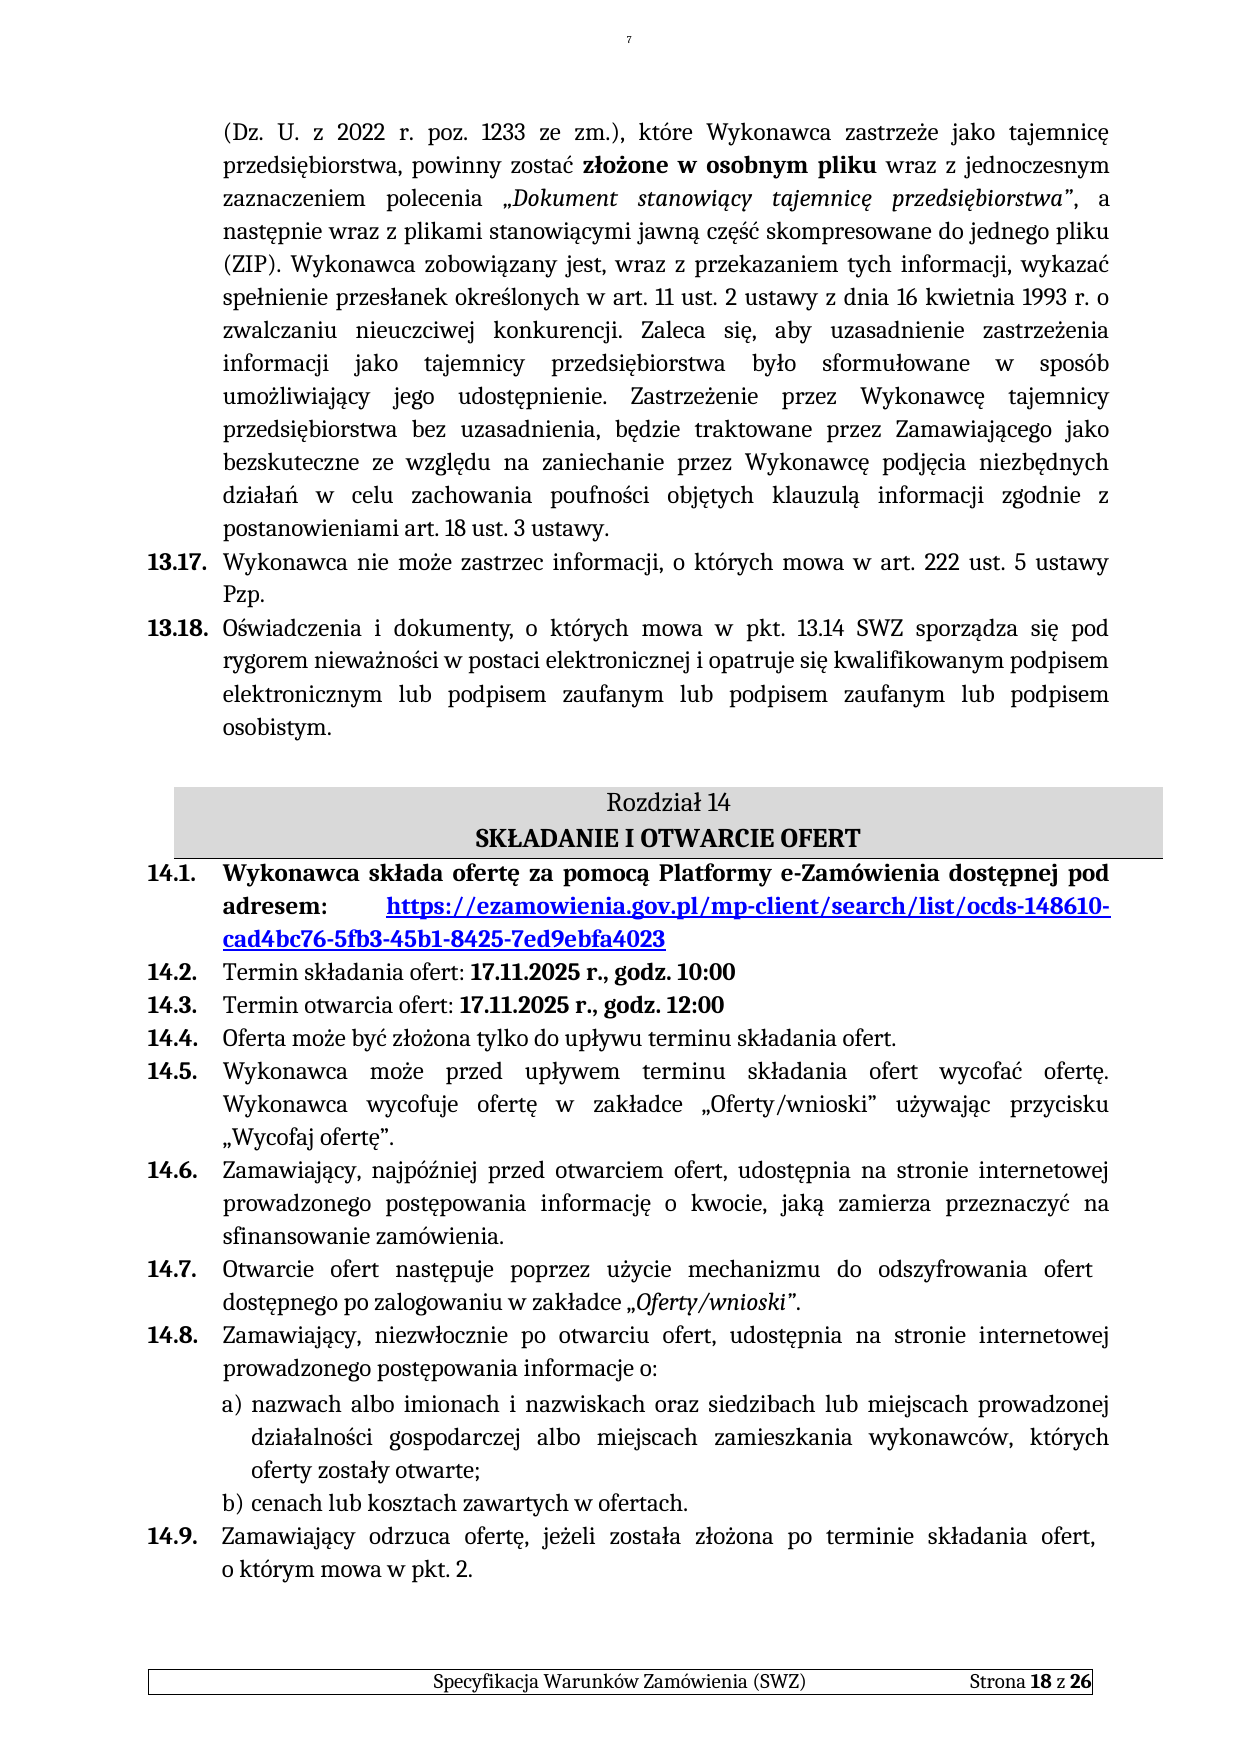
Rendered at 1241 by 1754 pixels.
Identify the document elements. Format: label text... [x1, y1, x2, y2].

table_header Rozdział 14 SKŁADANIE I OTWARCIE OFERT [174, 787, 1163, 858]
list Termin otwarcia ofert: 17.11.2025 r., godz. 12:00 [148, 991, 1110, 1020]
list Oferta może być złożona tylko do upływu terminu składania ofert. [148, 1024, 1110, 1053]
list Wykonawca składa ofertę za pomocą Platformy e-Zamówienia dostępnej pod adresem: https://ezamowienia.gov.pl/mp-client/search/list/ocds-148610-cad4bc76-5fb3-45b1-8425-7ed9ebfa4023 [148, 859, 1110, 954]
list Zamawiający, najpóźniej przed otwarciem ofert, udostępnia na stronie internetowej prowadzonego postępowania informację o kwocie, jaką zamierza przeznaczyć na sfinansowanie zamówienia. [148, 1156, 1110, 1251]
list Zamawiający odrzuca ofertę, jeżeli została złożona po terminie składania ofert, o którym mowa w pkt. 2. [148, 1522, 1110, 1583]
list Wykonawca może przed upływem terminu składania ofert wycofać ofertę. Wykonawca wycofuje ofertę w zakładce „Oferty/wnioski” używając przycisku „Wycofaj ofertę”. [148, 1057, 1110, 1152]
list Termin składania ofert: 17.11.2025 r., godz. 10:00 [148, 958, 1110, 987]
list Wykonawca nie może zastrzec informacji, o których mowa w art. 222 ust. 5 ustawy Pzp. [148, 547, 1110, 609]
list Oświadczenia i dokumenty, o których mowa w pkt. 13.14 SWZ sporządza się pod rygorem nieważności w postaci elektronicznej i opatruje się kwalifikowanym podpisem elektronicznym lub podpisem zaufanym lub podpisem zaufanym lub podpisem osobistym. [148, 613, 1110, 741]
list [148, 118, 1110, 543]
list Otwarcie ofert następuje poprzez użycie mechanizmu do odszyfrowania ofert dostępnego po zalogowaniu w zakładce „Oferty/wnioski”. [148, 1255, 1110, 1317]
list Zamawiający, niezwłocznie po otwarciu ofert, udostępnia na stronie internetowej prowadzonego postępowania informacje o: [148, 1321, 1110, 1383]
list nazwach albo imionach i nazwiskach oraz siedzibach lub miejscach prowadzonej działalności gospodarczej albo miejscach zamieszkania wykonawców, których oferty zostały otwarte; [222, 1389, 1110, 1484]
list cenach lub kosztach zawartych w ofertach. [222, 1488, 1110, 1517]
